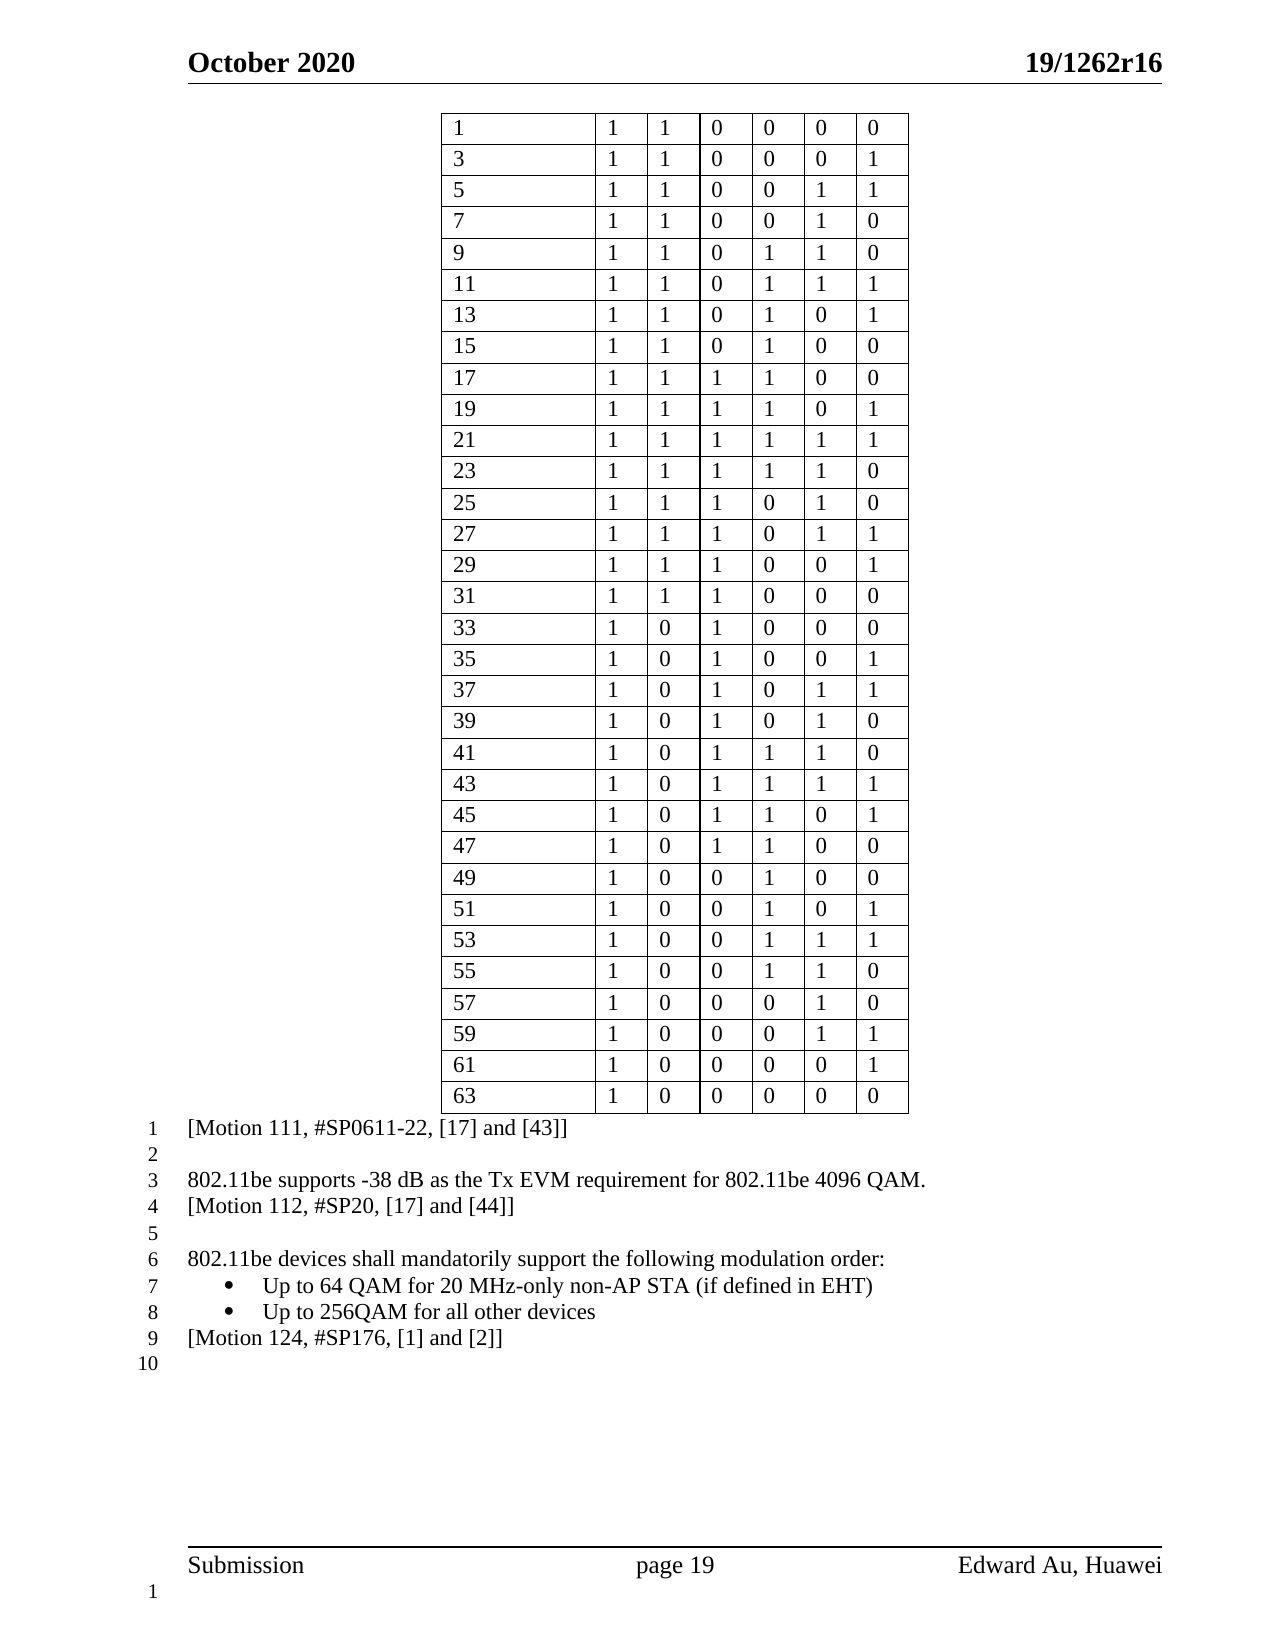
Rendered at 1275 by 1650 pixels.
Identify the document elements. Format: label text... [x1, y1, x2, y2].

table_cell 0 [857, 207, 908, 237]
table_cell 51 [442, 895, 595, 925]
table_cell 0 [648, 989, 699, 1019]
list Up to 256QAM for all other devices [225, 1298, 1162, 1324]
table_cell 1 [857, 801, 908, 831]
table_cell 1 [648, 364, 699, 394]
table_cell 37 [442, 676, 595, 706]
table_cell 1 [596, 145, 647, 175]
table_cell 1 [596, 270, 647, 300]
table_cell 1 [857, 176, 908, 206]
table_cell 1 [805, 676, 856, 706]
table_cell 63 [442, 1082, 595, 1112]
table_cell 0 [753, 551, 804, 581]
table_cell 39 [442, 707, 595, 737]
table_cell 1 [596, 801, 647, 831]
table_cell 0 [753, 1082, 804, 1112]
table_cell 1 [596, 1020, 647, 1050]
table_cell 1 [648, 301, 699, 331]
table_cell 0 [805, 145, 856, 175]
table_cell 1 [701, 676, 752, 706]
table_cell 1 [857, 551, 908, 581]
table_cell 1 [753, 239, 804, 269]
table_cell 29 [442, 551, 595, 581]
table_cell 1 [648, 332, 699, 362]
table_cell 45 [442, 801, 595, 831]
table_cell 0 [701, 270, 752, 300]
table_cell 0 [857, 957, 908, 987]
table_cell 1 [648, 207, 699, 237]
table_cell 1 [596, 645, 647, 675]
table_cell 1 [753, 957, 804, 987]
table_cell 0 [857, 332, 908, 362]
list Up to 64 QAM for 20 MHz-only non-AP STA (if defined in EHT) [225, 1272, 1162, 1298]
table_cell 1 [596, 239, 647, 269]
table_cell 0 [857, 239, 908, 269]
table_cell 1 [857, 926, 908, 956]
table_cell 1 [857, 1020, 908, 1050]
table_cell 1 [753, 395, 804, 425]
table_cell 1 [753, 301, 804, 331]
table_cell 1 [805, 926, 856, 956]
table_cell 0 [753, 645, 804, 675]
table_cell 0 [805, 364, 856, 394]
table_cell 1 [701, 395, 752, 425]
table_cell 1 [753, 770, 804, 800]
text 802.11be supports -38 dB as the Tx EVM requirement for 802.11be 4096 QAM. [187, 1166, 1162, 1193]
table_cell 1 [596, 426, 647, 456]
table_cell 1 [857, 645, 908, 675]
table_cell 1 [648, 457, 699, 487]
table_cell 1 [648, 582, 699, 612]
table_cell 1 [596, 551, 647, 581]
table_cell 0 [701, 301, 752, 331]
table_cell 1 [753, 739, 804, 769]
table_cell 15 [442, 332, 595, 362]
table_cell 21 [442, 426, 595, 456]
table_cell 1 [753, 864, 804, 894]
table_cell 1 [596, 864, 647, 894]
table_cell 57 [442, 989, 595, 1019]
table_cell 0 [701, 1051, 752, 1081]
table_cell 1 [648, 426, 699, 456]
table_cell 1 [648, 551, 699, 581]
table_cell 1 [753, 895, 804, 925]
table_cell 1 [596, 707, 647, 737]
table_cell 1 [596, 926, 647, 956]
table_cell 1 [596, 739, 647, 769]
table_cell 1 [442, 114, 595, 144]
table_cell 0 [857, 582, 908, 612]
table_cell 0 [857, 864, 908, 894]
table_cell 41 [442, 739, 595, 769]
table_cell 0 [648, 895, 699, 925]
table_cell 0 [753, 114, 804, 144]
table_cell 1 [596, 957, 647, 987]
table_cell 0 [805, 614, 856, 644]
table_cell 1 [857, 301, 908, 331]
table_cell 1 [596, 364, 647, 394]
table_cell 0 [701, 239, 752, 269]
table_cell 0 [753, 489, 804, 519]
table_cell 1 [596, 895, 647, 925]
table_cell 0 [648, 957, 699, 987]
table_cell 33 [442, 614, 595, 644]
table_cell 0 [857, 489, 908, 519]
table_cell 53 [442, 926, 595, 956]
table_cell 9 [442, 239, 595, 269]
table_cell 0 [701, 1082, 752, 1112]
table_cell 0 [648, 676, 699, 706]
table_cell 0 [648, 801, 699, 831]
table_cell 0 [857, 989, 908, 1019]
table_cell 0 [753, 676, 804, 706]
table_cell 19 [442, 395, 595, 425]
table_cell 0 [701, 207, 752, 237]
table_cell 1 [857, 426, 908, 456]
table_cell 0 [857, 457, 908, 487]
table_cell 11 [442, 270, 595, 300]
table_cell 1 [648, 239, 699, 269]
table_cell 1 [648, 114, 699, 144]
table_cell 0 [701, 1020, 752, 1050]
table_cell 1 [701, 551, 752, 581]
table_cell 3 [442, 145, 595, 175]
table_cell 0 [648, 770, 699, 800]
table_cell 47 [442, 832, 595, 862]
table_cell 1 [857, 520, 908, 550]
table_cell 13 [442, 301, 595, 331]
table_cell 0 [701, 864, 752, 894]
table_cell 1 [753, 426, 804, 456]
table_cell 0 [648, 864, 699, 894]
table_cell 0 [805, 551, 856, 581]
table_cell 0 [648, 645, 699, 675]
table_cell 0 [701, 926, 752, 956]
table_cell 0 [805, 801, 856, 831]
table_cell 1 [805, 239, 856, 269]
table_cell 55 [442, 957, 595, 987]
table_cell 1 [857, 770, 908, 800]
table_cell 1 [596, 1051, 647, 1081]
table_cell 0 [805, 1051, 856, 1081]
table_cell 1 [701, 832, 752, 862]
table_cell 27 [442, 520, 595, 550]
table_cell 1 [805, 770, 856, 800]
table_cell 1 [805, 707, 856, 737]
table_cell 1 [805, 1020, 856, 1050]
table_cell 1 [648, 395, 699, 425]
table_cell 59 [442, 1020, 595, 1050]
table_cell 1 [596, 457, 647, 487]
table_cell 0 [701, 114, 752, 144]
table_cell 1 [805, 426, 856, 456]
table_cell 1 [805, 207, 856, 237]
table_cell 1 [753, 364, 804, 394]
table_cell 0 [648, 707, 699, 737]
table_cell 1 [701, 801, 752, 831]
table_cell 49 [442, 864, 595, 894]
table_cell 1 [701, 520, 752, 550]
table_cell 0 [701, 957, 752, 987]
table_cell 1 [857, 395, 908, 425]
table_cell 0 [753, 520, 804, 550]
table_cell 0 [753, 989, 804, 1019]
table_cell 0 [857, 614, 908, 644]
table_cell 0 [701, 176, 752, 206]
table_cell 1 [805, 489, 856, 519]
table_cell 0 [648, 1082, 699, 1112]
table_cell 0 [648, 739, 699, 769]
table_cell 0 [857, 1082, 908, 1112]
table_cell 1 [701, 770, 752, 800]
table_cell 0 [648, 614, 699, 644]
table_cell 1 [701, 457, 752, 487]
table_cell 0 [857, 114, 908, 144]
table_cell 43 [442, 770, 595, 800]
table_cell 1 [596, 489, 647, 519]
table_cell 0 [701, 145, 752, 175]
table_cell 1 [596, 582, 647, 612]
table_cell 1 [753, 332, 804, 362]
table_cell 0 [805, 832, 856, 862]
table_cell 1 [648, 145, 699, 175]
table_cell 0 [648, 926, 699, 956]
table_cell 1 [805, 176, 856, 206]
table_cell 1 [701, 489, 752, 519]
table_cell 1 [701, 426, 752, 456]
table_cell 0 [753, 582, 804, 612]
table_cell 1 [596, 114, 647, 144]
table_cell 1 [805, 957, 856, 987]
table_cell 1 [596, 207, 647, 237]
table_cell 61 [442, 1051, 595, 1081]
table_cell 23 [442, 457, 595, 487]
table_cell 1 [701, 739, 752, 769]
text 802.11be devices shall mandatorily support the following modulation order: [187, 1245, 1162, 1272]
table_cell 1 [596, 301, 647, 331]
table_cell 0 [857, 832, 908, 862]
table_cell 0 [805, 114, 856, 144]
table_cell 1 [648, 270, 699, 300]
table_cell 0 [805, 395, 856, 425]
table_cell 1 [596, 989, 647, 1019]
table_cell 1 [753, 832, 804, 862]
table_cell 1 [701, 707, 752, 737]
table_cell 1 [805, 520, 856, 550]
table_cell 0 [753, 207, 804, 237]
table_cell 1 [701, 364, 752, 394]
table_cell 1 [596, 832, 647, 862]
table_cell 0 [857, 739, 908, 769]
table_cell 1 [753, 926, 804, 956]
table_cell 1 [596, 176, 647, 206]
table_cell 1 [596, 770, 647, 800]
table_cell 1 [753, 457, 804, 487]
table_cell 0 [753, 614, 804, 644]
text [Motion 124, #SP176, and ] [187, 1324, 1162, 1351]
table_cell 1 [857, 145, 908, 175]
table_cell 0 [805, 645, 856, 675]
table_cell 0 [805, 582, 856, 612]
table_cell 0 [805, 864, 856, 894]
table_cell 1 [805, 457, 856, 487]
table_cell 1 [596, 332, 647, 362]
table_cell 1 [753, 801, 804, 831]
table_cell 25 [442, 489, 595, 519]
table_cell 0 [701, 989, 752, 1019]
table_cell 1 [648, 489, 699, 519]
table_cell 0 [648, 1051, 699, 1081]
table_cell 0 [648, 1020, 699, 1050]
table_cell 1 [648, 520, 699, 550]
table_cell 1 [596, 676, 647, 706]
table_cell 1 [857, 895, 908, 925]
table_cell 35 [442, 645, 595, 675]
table_cell 7 [442, 207, 595, 237]
table_cell 1 [596, 395, 647, 425]
table_cell 1 [857, 270, 908, 300]
table_cell 0 [805, 895, 856, 925]
table_cell 0 [805, 332, 856, 362]
table_cell 0 [857, 707, 908, 737]
table_cell 0 [857, 364, 908, 394]
table_cell 5 [442, 176, 595, 206]
text [Motion 112, #SP20, and ] [187, 1193, 1162, 1219]
table_cell 17 [442, 364, 595, 394]
table_cell 1 [857, 1051, 908, 1081]
table_cell 1 [701, 645, 752, 675]
table_cell 0 [648, 832, 699, 862]
table_cell 0 [701, 332, 752, 362]
table_cell 0 [753, 176, 804, 206]
table_cell 0 [805, 301, 856, 331]
table_cell 1 [857, 676, 908, 706]
table_cell 0 [753, 707, 804, 737]
table_cell 1 [596, 614, 647, 644]
table_cell 1 [805, 270, 856, 300]
table_cell 1 [596, 1082, 647, 1112]
text [Motion 111, #SP0611-22, and ] [187, 1113, 1162, 1140]
table_cell 1 [701, 582, 752, 612]
table_cell 0 [753, 145, 804, 175]
table_cell 1 [805, 739, 856, 769]
table_cell 31 [442, 582, 595, 612]
table_cell 0 [753, 1051, 804, 1081]
table_cell 1 [701, 614, 752, 644]
table_cell 1 [596, 520, 647, 550]
table_cell 0 [805, 1082, 856, 1112]
table_cell 1 [753, 270, 804, 300]
table_cell 0 [753, 1020, 804, 1050]
table_cell 1 [648, 176, 699, 206]
table_cell 1 [805, 989, 856, 1019]
table_cell 0 [701, 895, 752, 925]
